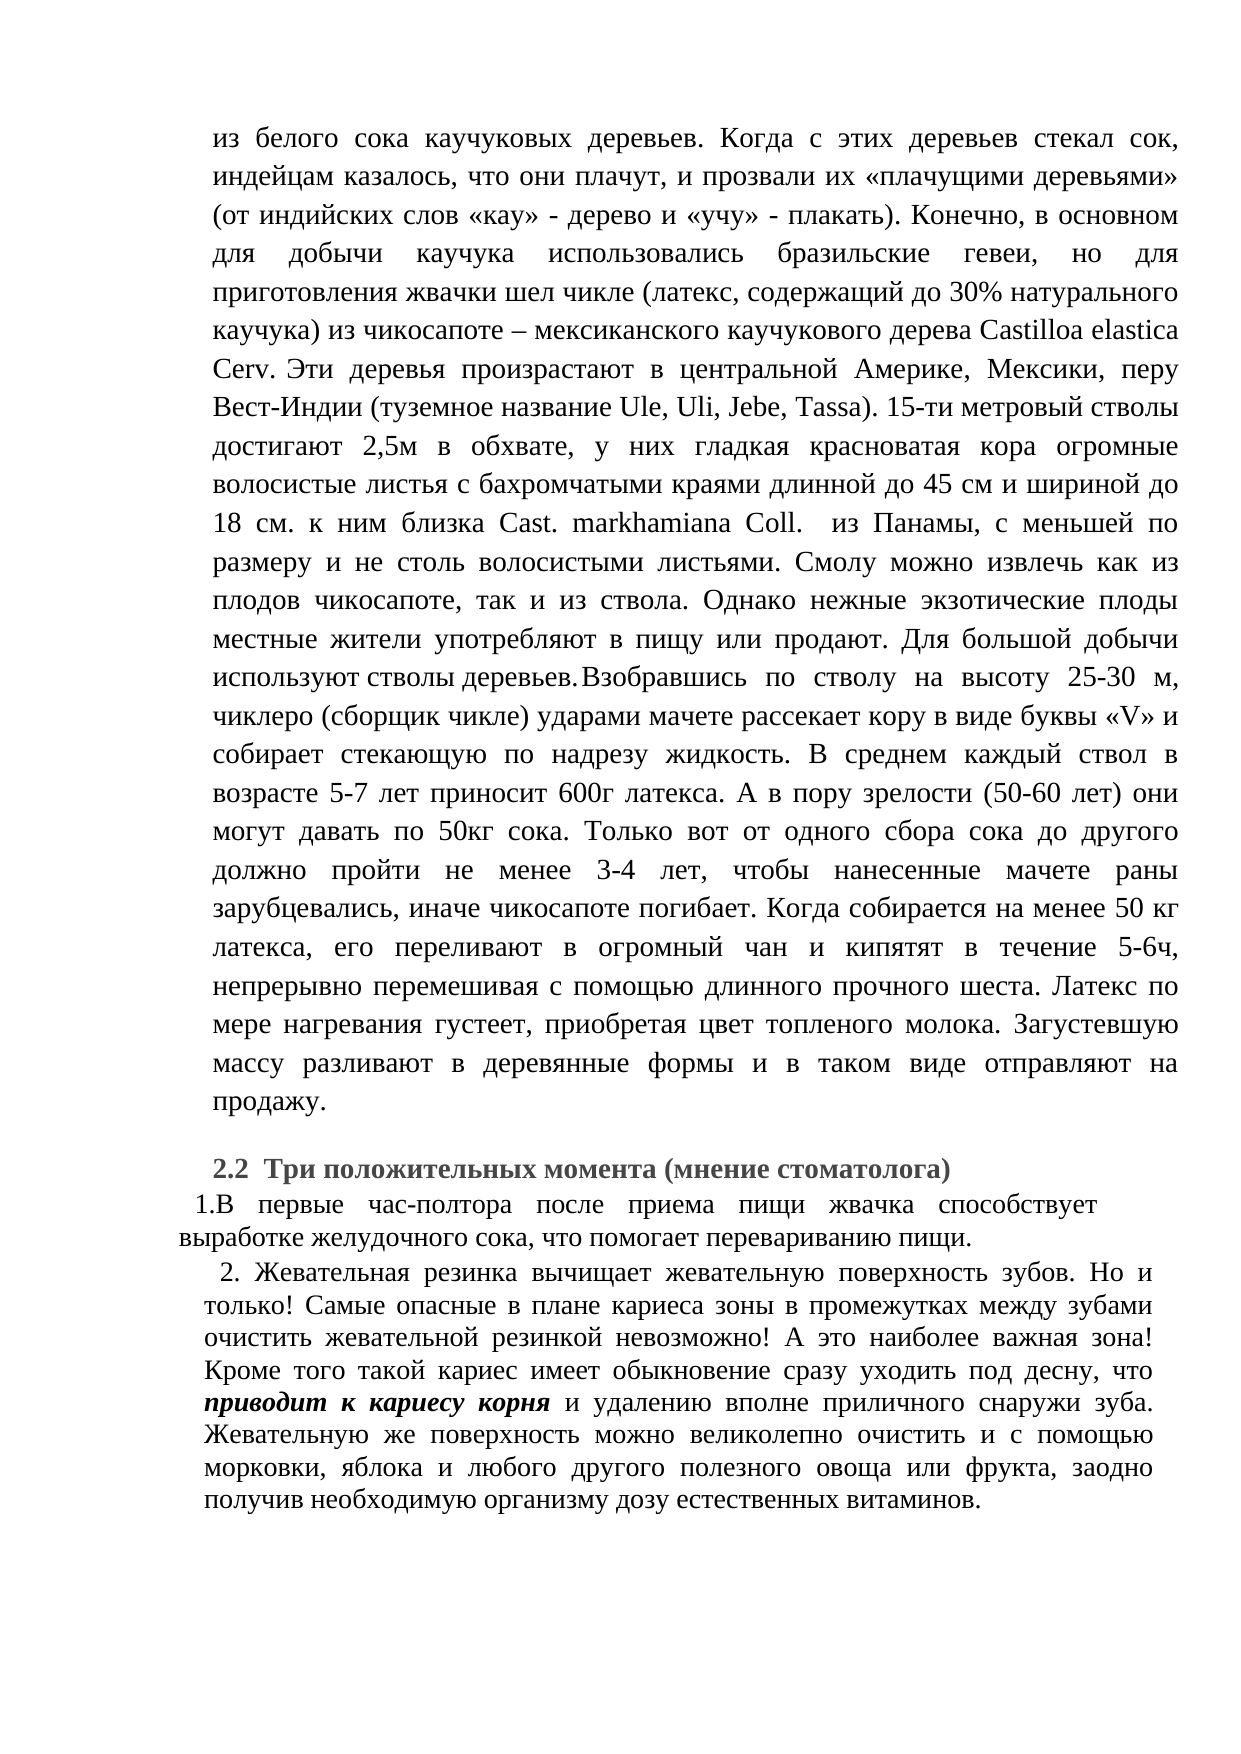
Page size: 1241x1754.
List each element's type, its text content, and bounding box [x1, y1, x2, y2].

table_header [211, 118, 1181, 1186]
table_cell 1.В первые час-полтора после приема пищи жвачка способствует выработке желудочного сока, что помогает перевариванию пищи. [177, 1186, 1100, 1254]
table_header 2. Жевательная резинка вычищает жевательную поверхность зубов. Но и только! Самые опасные в плане кариеса зоны в промежутках между зубами очистить жевательной резинкой невозможно! А это наиболее важная зона! Кроме того такой кариес имеет обыкновение сразу уходить под десну, что приводит к кариесу корня и удалению вполне приличного снаружи зуба. Жевательную же поверхность можно великолепно очистить и с помощью морковки, яблока и любого другого полезного овоща или фрукта, заодно получив необходимую организму дозу естественных витаминов. [202, 1254, 1156, 1516]
